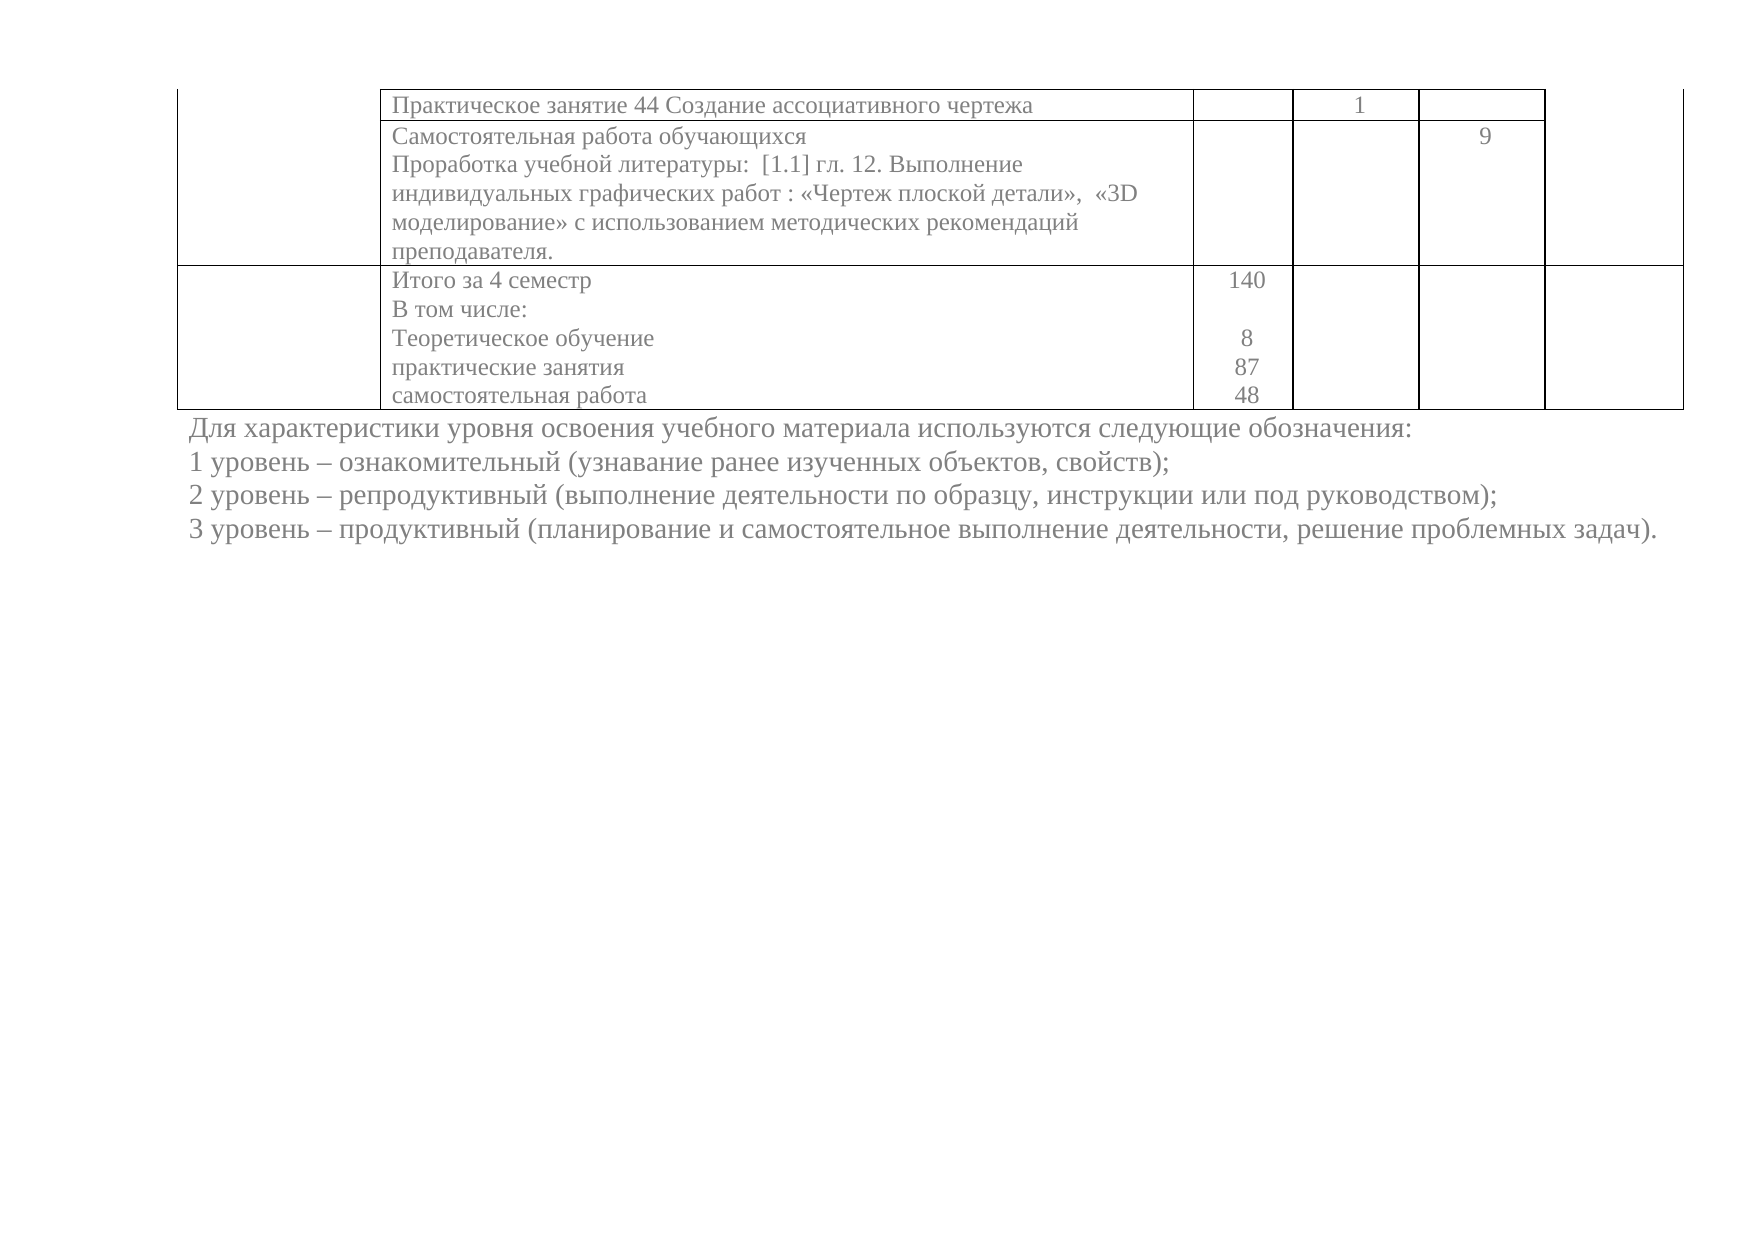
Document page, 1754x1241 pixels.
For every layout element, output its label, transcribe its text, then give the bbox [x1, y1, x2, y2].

table_cell [178, 266, 380, 409]
table_cell Практическое занятие 44 Создание ассоциативного чертежа [381, 90, 1193, 120]
table_cell Самостоятельная работа обучающихся Проработка учебной литературы: [1.1] гл. 12. Выполнение индивидуальных графических работ : «Чертеж плоской детали», «3D моделирование» с использованием методических рекомендаций преподавателя. [381, 121, 1193, 264]
table_cell [1194, 90, 1292, 120]
table_cell [1194, 121, 1292, 264]
table_cell [1294, 121, 1418, 264]
table_cell 9 [1420, 121, 1544, 264]
table_cell [1546, 266, 1683, 409]
table_cell [1294, 266, 1418, 409]
table_cell 1 [1294, 90, 1418, 120]
table_cell 140 8 87 48 [1194, 266, 1292, 409]
table_cell [1420, 266, 1544, 409]
table_cell Для характеристики уровня освоения учебного материала используются следующие обозначения: 1 уровень – ознакомительный (узнавание ранее изученных объектов, свойств); 2 уровень – репродуктивный (выполнение деятельности по образцу, инструкции или под руководством); 3 уровень – продуктивный (планирование и самостоятельное выполнение деятельности, решение проблемных задач). [177, 410, 1683, 674]
table_cell Итого за 4 семестр В том числе: Теоретическое обучение практические занятия самостоятельная работа [381, 266, 1193, 409]
table_cell [1420, 90, 1544, 120]
